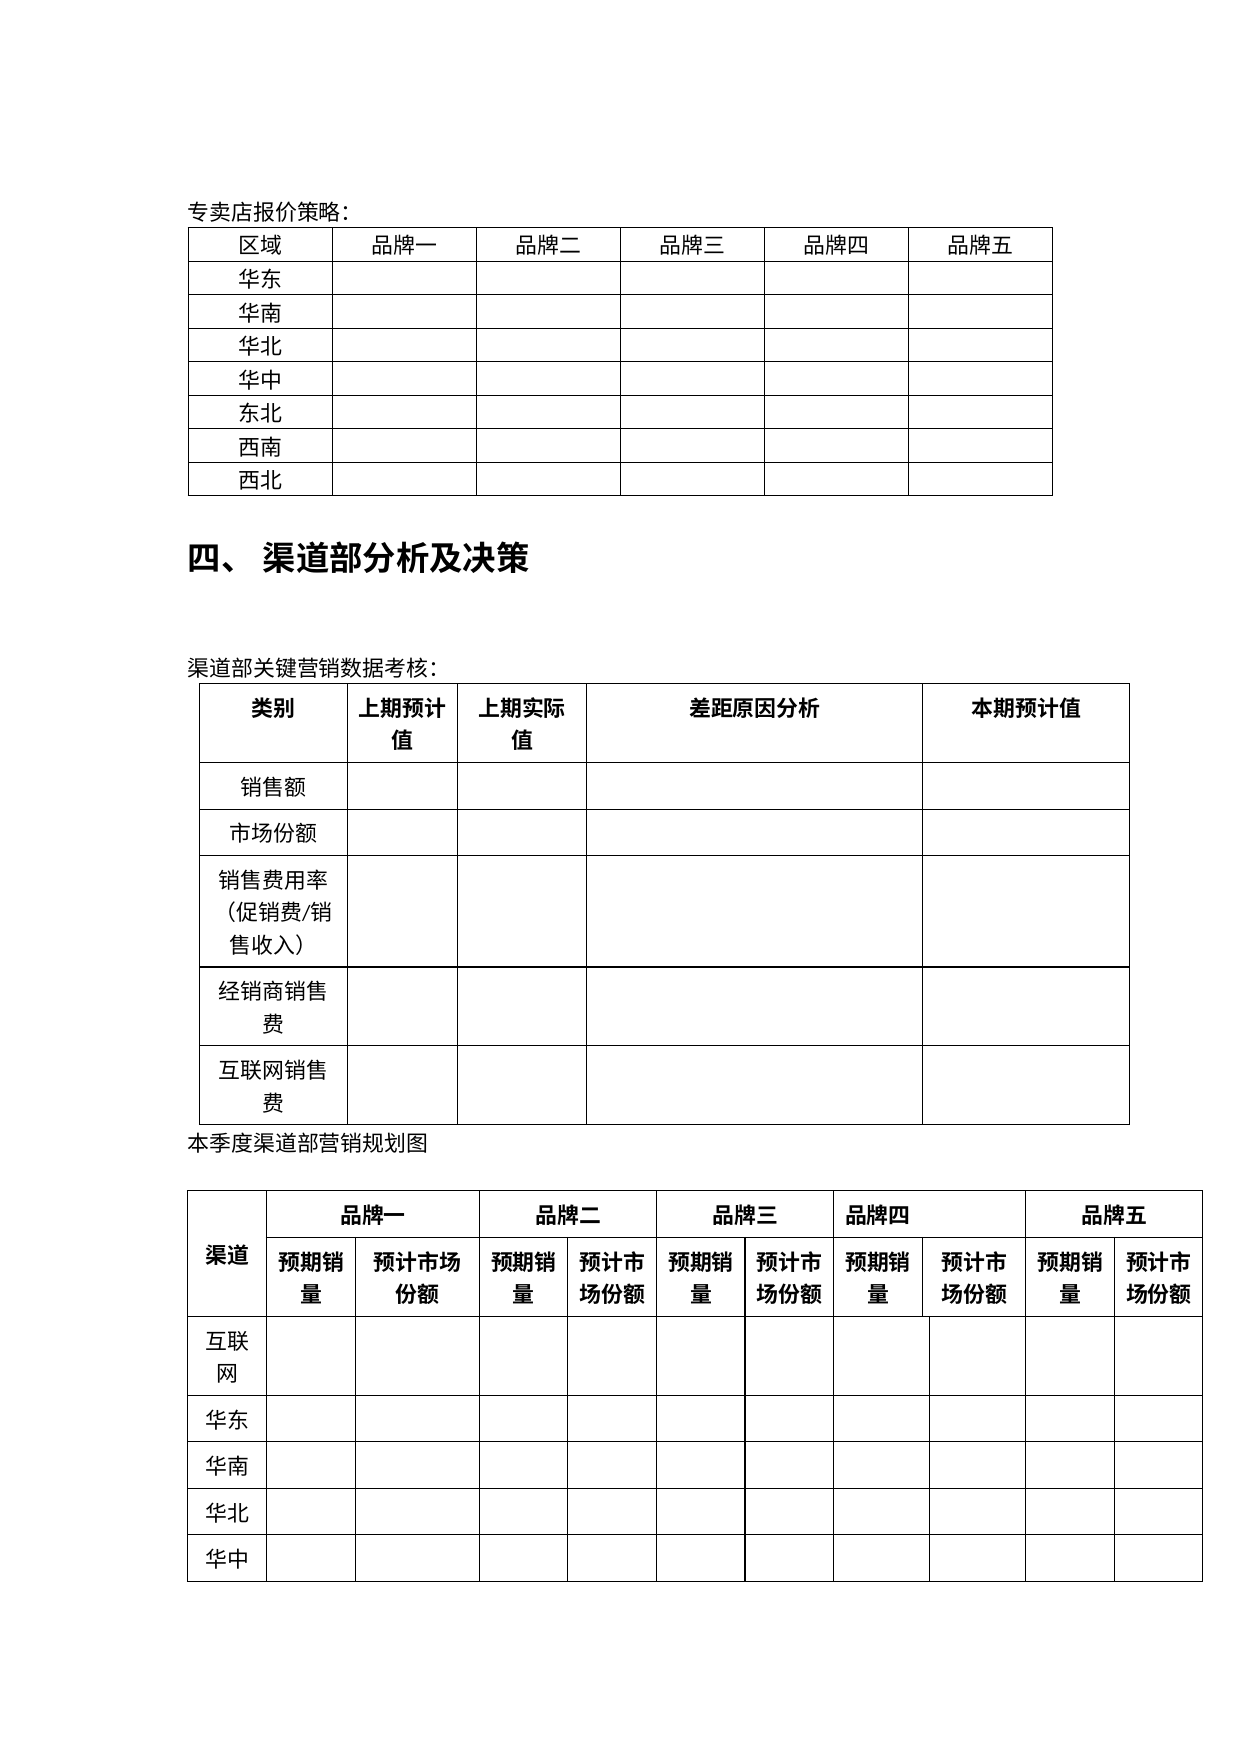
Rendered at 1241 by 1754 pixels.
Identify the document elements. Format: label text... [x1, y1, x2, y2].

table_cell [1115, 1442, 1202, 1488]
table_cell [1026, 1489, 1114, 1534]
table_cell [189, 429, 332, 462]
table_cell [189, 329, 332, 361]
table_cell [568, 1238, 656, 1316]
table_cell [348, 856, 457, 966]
text 本季度渠道部营销规划图 [187, 1125, 1053, 1158]
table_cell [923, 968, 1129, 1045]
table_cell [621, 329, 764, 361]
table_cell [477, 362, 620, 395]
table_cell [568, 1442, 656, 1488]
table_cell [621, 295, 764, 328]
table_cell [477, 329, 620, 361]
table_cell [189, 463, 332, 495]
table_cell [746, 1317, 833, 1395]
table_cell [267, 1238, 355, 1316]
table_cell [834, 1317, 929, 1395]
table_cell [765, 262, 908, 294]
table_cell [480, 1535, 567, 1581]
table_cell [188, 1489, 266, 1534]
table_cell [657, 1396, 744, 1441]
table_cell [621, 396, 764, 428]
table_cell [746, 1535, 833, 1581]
text 专卖店报价策略： [187, 194, 1053, 227]
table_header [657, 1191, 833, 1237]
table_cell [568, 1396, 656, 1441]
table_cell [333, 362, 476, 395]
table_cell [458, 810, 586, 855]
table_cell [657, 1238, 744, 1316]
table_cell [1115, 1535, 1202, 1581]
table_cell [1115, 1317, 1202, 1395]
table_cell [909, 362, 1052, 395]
text 渠道部关键营销数据考核： [187, 651, 1053, 683]
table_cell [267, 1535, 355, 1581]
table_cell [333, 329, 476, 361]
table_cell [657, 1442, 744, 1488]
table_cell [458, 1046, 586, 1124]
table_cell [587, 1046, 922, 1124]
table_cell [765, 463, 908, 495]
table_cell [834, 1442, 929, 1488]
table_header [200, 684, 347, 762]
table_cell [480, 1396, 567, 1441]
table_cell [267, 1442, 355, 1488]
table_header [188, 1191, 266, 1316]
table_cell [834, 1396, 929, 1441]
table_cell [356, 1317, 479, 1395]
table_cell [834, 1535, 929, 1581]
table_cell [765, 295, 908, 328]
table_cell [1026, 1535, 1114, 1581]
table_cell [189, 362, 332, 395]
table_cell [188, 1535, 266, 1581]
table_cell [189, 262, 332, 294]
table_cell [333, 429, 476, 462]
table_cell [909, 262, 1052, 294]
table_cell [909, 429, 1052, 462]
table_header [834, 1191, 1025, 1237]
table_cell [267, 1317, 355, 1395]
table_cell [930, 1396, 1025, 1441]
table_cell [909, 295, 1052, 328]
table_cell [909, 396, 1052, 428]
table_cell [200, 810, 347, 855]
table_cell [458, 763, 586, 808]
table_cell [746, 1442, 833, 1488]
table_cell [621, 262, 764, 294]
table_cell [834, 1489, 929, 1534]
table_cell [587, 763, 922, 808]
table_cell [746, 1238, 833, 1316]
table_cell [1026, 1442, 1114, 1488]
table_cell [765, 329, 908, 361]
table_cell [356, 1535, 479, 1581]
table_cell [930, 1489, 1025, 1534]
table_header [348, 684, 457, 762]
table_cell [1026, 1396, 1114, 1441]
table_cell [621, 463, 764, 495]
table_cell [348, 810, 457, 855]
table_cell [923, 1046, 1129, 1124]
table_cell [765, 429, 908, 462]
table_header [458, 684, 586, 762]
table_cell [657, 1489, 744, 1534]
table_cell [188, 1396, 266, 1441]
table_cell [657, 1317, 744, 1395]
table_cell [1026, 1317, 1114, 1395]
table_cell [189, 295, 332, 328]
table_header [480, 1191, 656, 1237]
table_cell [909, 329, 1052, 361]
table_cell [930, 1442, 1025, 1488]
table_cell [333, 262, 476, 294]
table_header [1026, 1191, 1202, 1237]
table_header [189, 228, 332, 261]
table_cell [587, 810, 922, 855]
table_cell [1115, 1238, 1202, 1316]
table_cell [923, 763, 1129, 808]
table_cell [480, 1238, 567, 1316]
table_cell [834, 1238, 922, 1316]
subtitle 渠道部分析及决策 [187, 523, 1053, 588]
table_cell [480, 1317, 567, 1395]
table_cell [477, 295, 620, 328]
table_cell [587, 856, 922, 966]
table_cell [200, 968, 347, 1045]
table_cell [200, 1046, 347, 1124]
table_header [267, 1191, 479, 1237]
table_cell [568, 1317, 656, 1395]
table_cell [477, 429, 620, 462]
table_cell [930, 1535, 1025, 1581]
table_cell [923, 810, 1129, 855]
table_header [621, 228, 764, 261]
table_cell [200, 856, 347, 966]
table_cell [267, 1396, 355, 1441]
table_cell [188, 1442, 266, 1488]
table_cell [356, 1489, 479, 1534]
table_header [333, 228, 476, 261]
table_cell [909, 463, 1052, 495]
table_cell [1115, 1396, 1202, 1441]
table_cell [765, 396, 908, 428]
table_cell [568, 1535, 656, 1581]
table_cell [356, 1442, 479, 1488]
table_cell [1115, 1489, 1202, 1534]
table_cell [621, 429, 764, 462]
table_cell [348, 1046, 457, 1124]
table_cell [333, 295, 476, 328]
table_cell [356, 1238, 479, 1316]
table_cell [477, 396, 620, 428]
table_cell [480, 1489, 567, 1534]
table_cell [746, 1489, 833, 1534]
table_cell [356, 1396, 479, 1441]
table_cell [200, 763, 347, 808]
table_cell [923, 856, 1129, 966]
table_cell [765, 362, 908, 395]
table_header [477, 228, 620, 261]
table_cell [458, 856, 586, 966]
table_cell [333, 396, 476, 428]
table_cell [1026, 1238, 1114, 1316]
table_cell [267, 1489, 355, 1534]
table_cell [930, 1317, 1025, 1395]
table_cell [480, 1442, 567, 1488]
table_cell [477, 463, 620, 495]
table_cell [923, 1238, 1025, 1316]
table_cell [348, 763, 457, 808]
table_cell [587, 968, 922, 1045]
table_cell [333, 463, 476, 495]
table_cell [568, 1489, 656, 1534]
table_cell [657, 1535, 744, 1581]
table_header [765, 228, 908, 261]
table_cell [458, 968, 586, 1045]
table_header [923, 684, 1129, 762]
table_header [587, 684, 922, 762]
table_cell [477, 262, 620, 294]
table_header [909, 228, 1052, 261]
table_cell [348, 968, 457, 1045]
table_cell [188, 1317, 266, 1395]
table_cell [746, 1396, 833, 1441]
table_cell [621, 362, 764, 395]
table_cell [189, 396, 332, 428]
